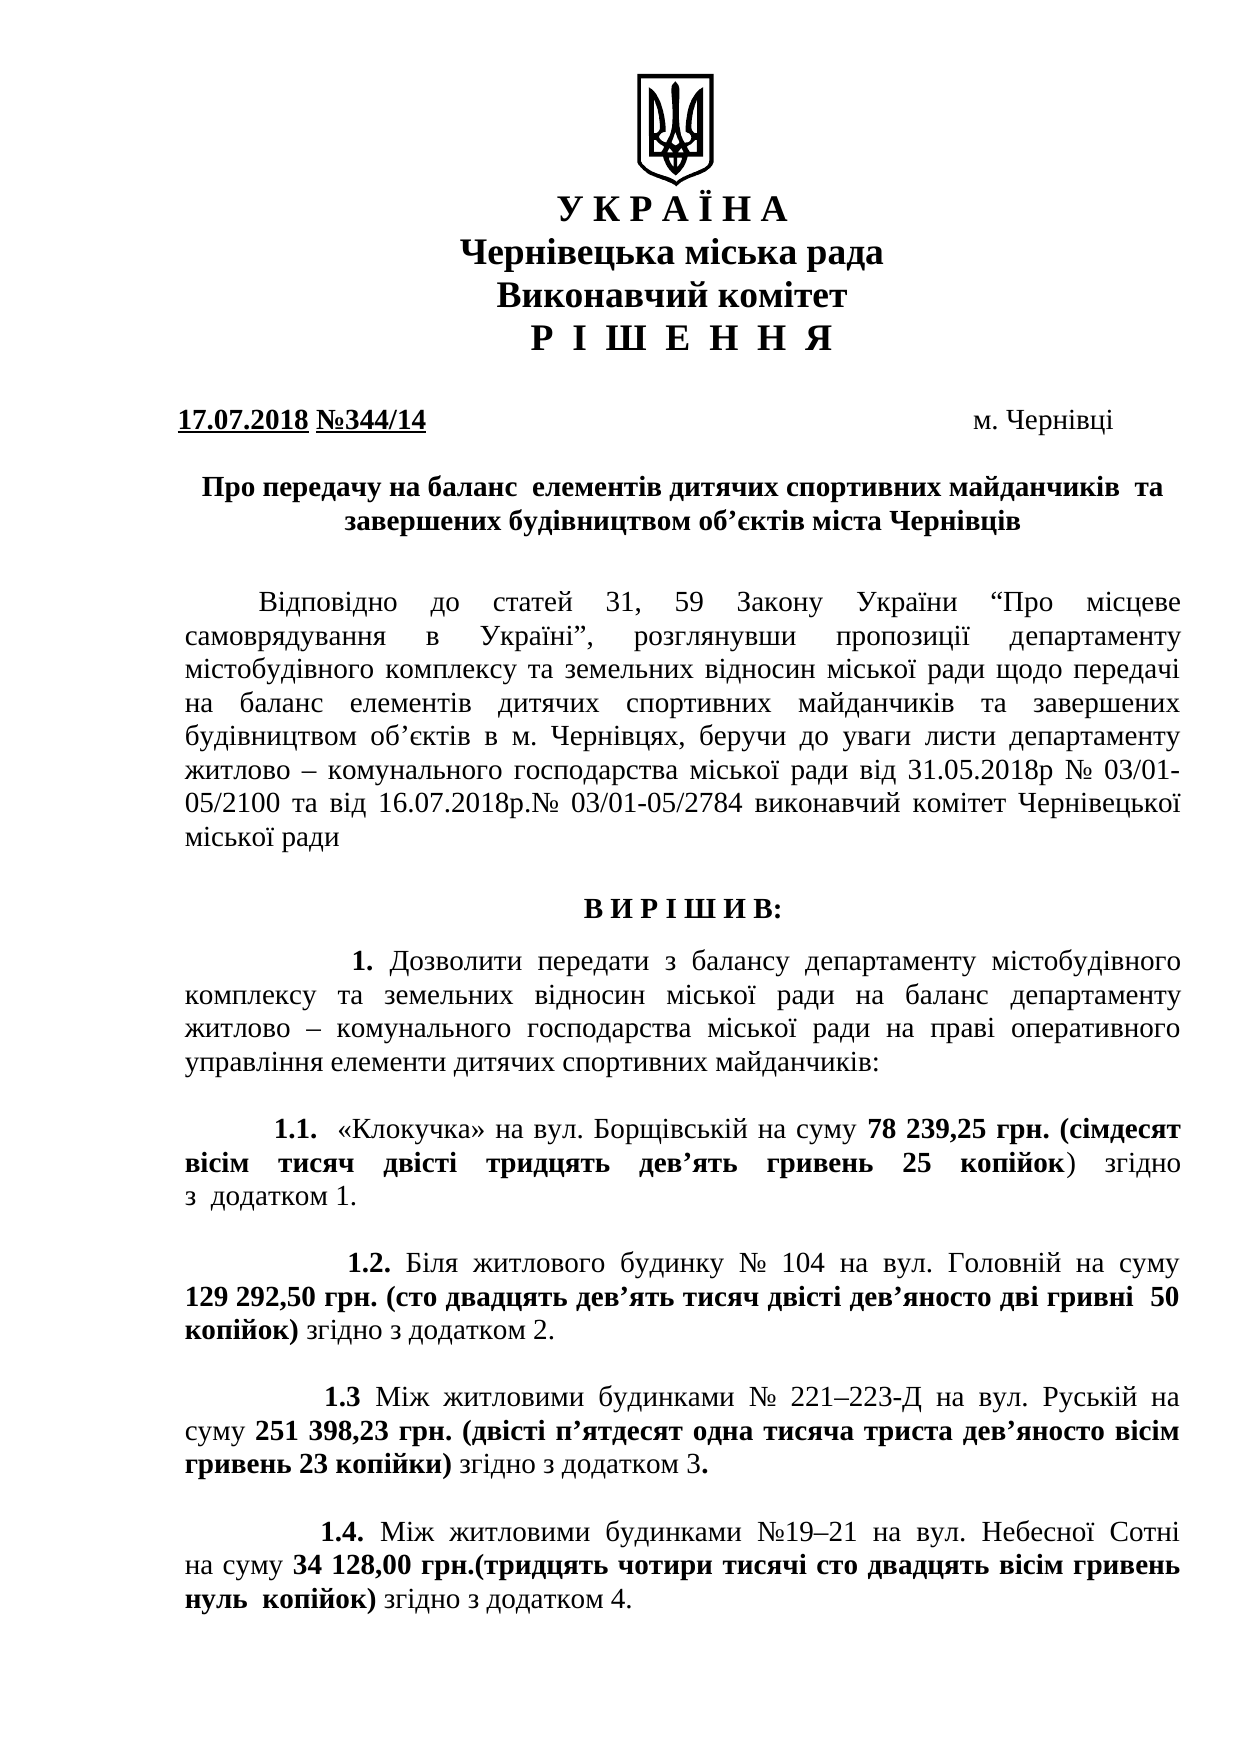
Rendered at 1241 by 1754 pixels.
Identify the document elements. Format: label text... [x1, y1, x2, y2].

text Чернівецька міська рада [177, 229, 1167, 273]
text 17.07.2018 №344/14 м. Чернівці [177, 402, 1196, 436]
text Р І Ш Е Н Н Я [177, 316, 1167, 359]
text У К Р А Ї Н А [177, 186, 1167, 229]
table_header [177, 436, 1188, 1648]
text Виконавчий комітет [177, 273, 1167, 316]
